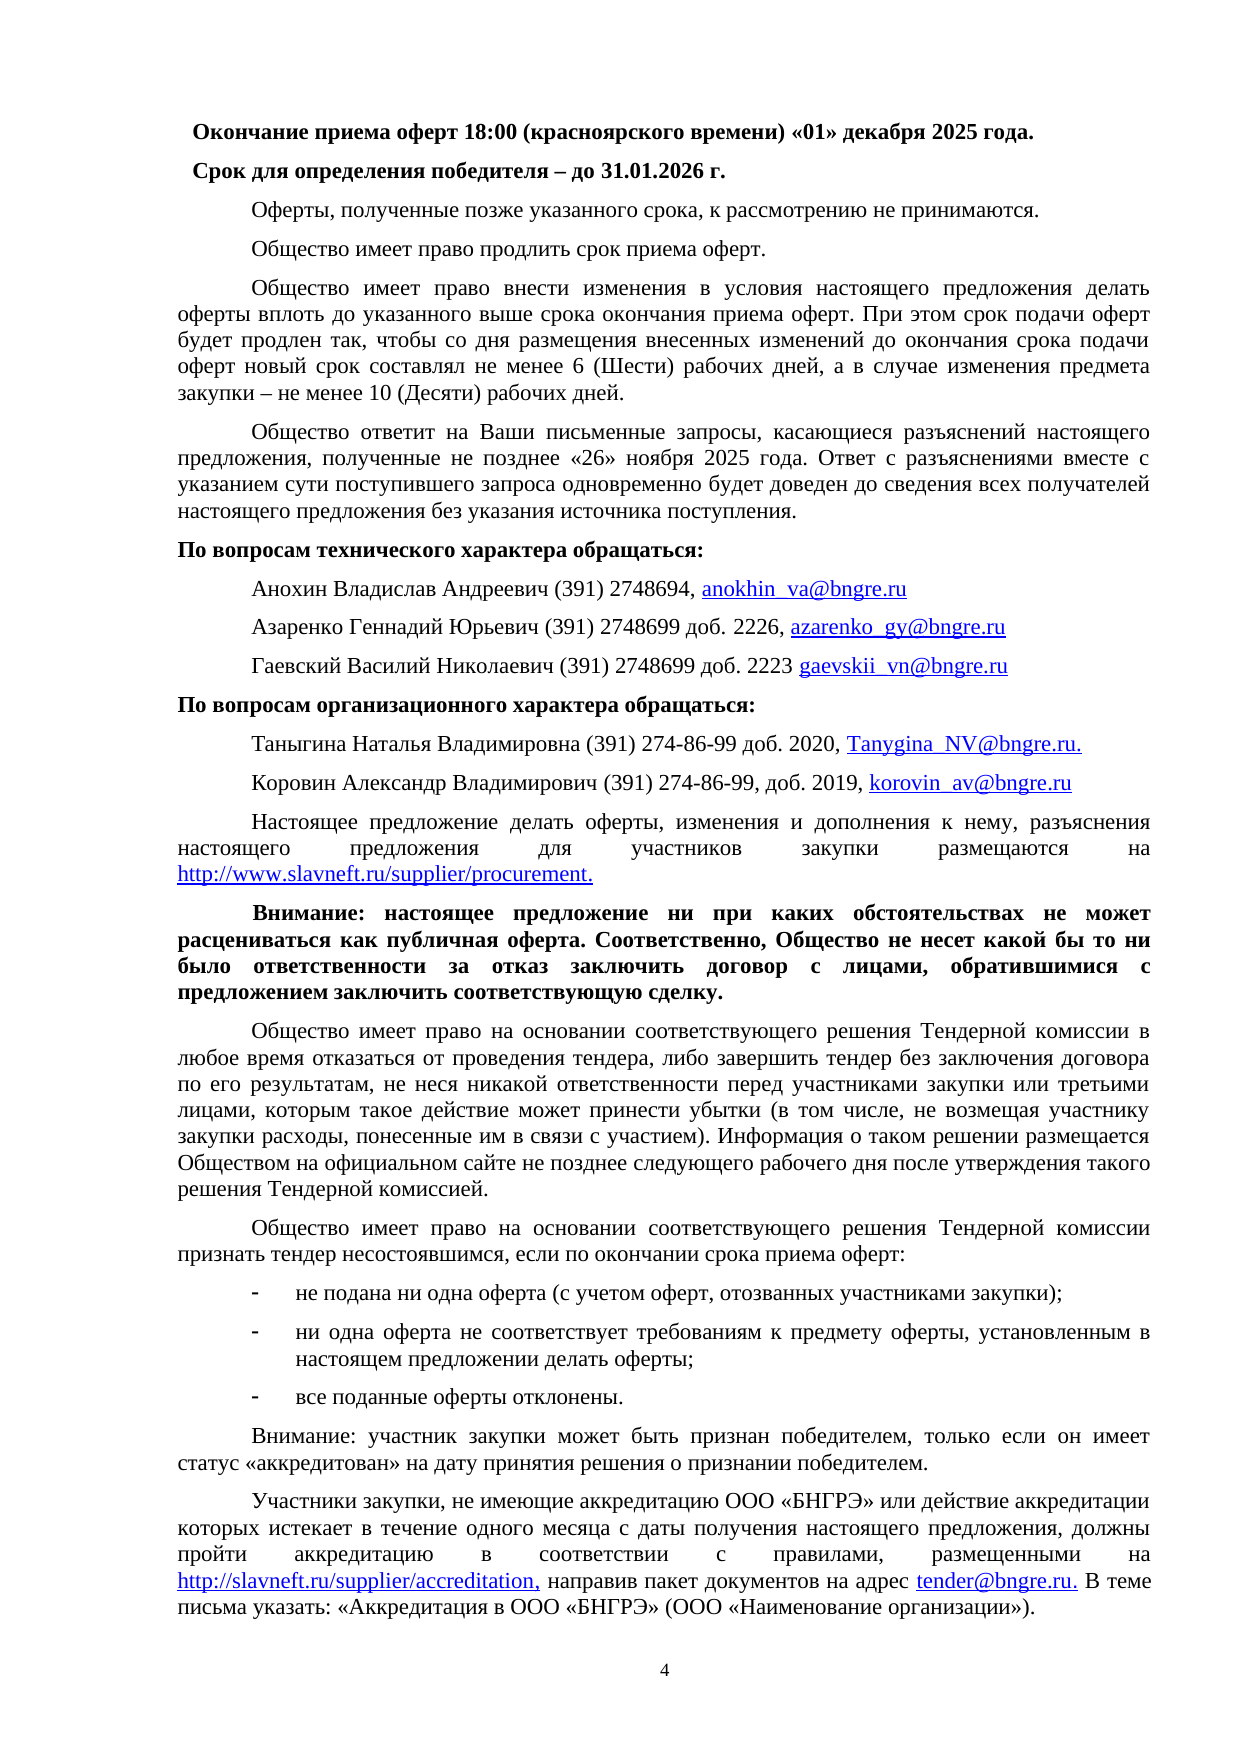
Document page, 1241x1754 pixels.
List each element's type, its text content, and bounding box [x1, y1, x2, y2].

text Коровин Александр Владимирович (391) 274-86-99, доб. 2019, korovin_av@bngre.ru [177, 769, 1152, 795]
text Общество ответит на Ваши письменные запросы, касающиеся разъяснений настоящего предложения, полученные не позднее «26» ноября 2025 года. Ответ с разъяснениями вместе с указанием сути поступившего запроса одновременно будет доведен до сведения всех получателей настоящего предложения без указания источника поступления. [177, 418, 1152, 523]
list ни одна оферта не соответствует требованиям к предмету оферты, установленным в настоящем предложении делать оферты; [251, 1318, 1152, 1371]
text Настоящее предложение делать оферты, изменения и дополнения к нему, разъяснения настоящего предложения для участников закупки размещаются на http://www.slavneft.ru/supplier/procurement. [177, 808, 1152, 887]
text По вопросам организационного характера обращаться: [177, 691, 1152, 717]
text Оферты, полученные позже указанного срока, к рассмотрению не принимаются. [177, 196, 1152, 222]
text Срок для определения победителя – до 31.01.2026 г. [192, 157, 1152, 183]
list все поданные оферты отклонены. [251, 1383, 1152, 1410]
text Азаренко Геннадий Юрьевич (391) 2748699 доб. 2226, azarenko_gy@bngre.ru [177, 613, 1152, 640]
text Общество имеет право внести изменения в условия настоящего предложения делать оферты вплоть до указанного выше срока окончания приема оферт. При этом срок подачи оферт будет продлен так, чтобы со дня размещения внесенных изменений до окончания срока подачи оферт новый срок составлял не менее 6 (Шести) рабочих дней, а в случае изменения предмета закупки – не менее 10 (Десяти) рабочих дней. [177, 273, 1152, 405]
text Окончание приема оферт 18:00 (красноярского времени) «01» декабря 2025 года. [192, 118, 1152, 144]
text Таныгина Наталья Владимировна (391) 274-86-99 доб. 2020, Tanygina_NV@bngre.ru. [177, 730, 1152, 756]
text Внимание: настоящее предложение ни при каких обстоятельствах не может расцениваться как публичная оферта. Соответственно, Общество не несет какой бы то ни было ответственности за отказ заключить договор с лицами, обратившимися с предложением заключить соответствующую сделку. [177, 899, 1152, 1005]
text Общество имеет право на основании соответствующего решения Тендерной комиссии в любое время отказаться от проведения тендера, либо завершить тендер без заключения договора по его результатам, не неся никакой ответственности перед участниками закупки или третьими лицами, которым такое действие может принести убытки (в том числе, не возмещая участнику закупки расходы, понесенные им в связи с участием). Информация о таком решении размещается Обществом на официальном сайте не позднее следующего рабочего дня после утверждения такого решения Тендерной комиссией. [177, 1017, 1152, 1202]
text Участники закупки, не имеющие аккредитацию ООО «БНГРЭ» или действие аккредитации которых истекает в течение одного месяца с даты получения настоящего предложения, должны пройти аккредитацию в соответствии с правилами, размещенными на http://slavneft.ru/supplier/accreditation, направив пакет документов на адрес tender@bngre.ru. В теме письма указать: «Аккредитация в ООО «БНГРЭ» (ООО «Наименование организации»). [177, 1487, 1152, 1619]
list не подана ни одна оферта (с учетом оферт, отозванных участниками закупки); [251, 1279, 1152, 1306]
text Общество имеет право продлить срок приема оферт. [177, 235, 1152, 261]
text Внимание: участник закупки может быть признан победителем, только если он имеет статус «аккредитован» на дату принятия решения о признании победителем. [177, 1422, 1152, 1475]
text По вопросам технического характера обращаться: [177, 536, 1152, 562]
text Гаевский Василий Николаевич (391) 2748699 доб. 2223 gaevskii_vn@bngre.ru [177, 652, 1152, 679]
text Анохин Владислав Андреевич (391) 2748694, anokhin_va@bngre.ru [177, 574, 1152, 601]
text Общество имеет право на основании соответствующего решения Тендерной комиссии признать тендер несостоявшимся, если по окончании срока приема оферт: [177, 1214, 1152, 1267]
